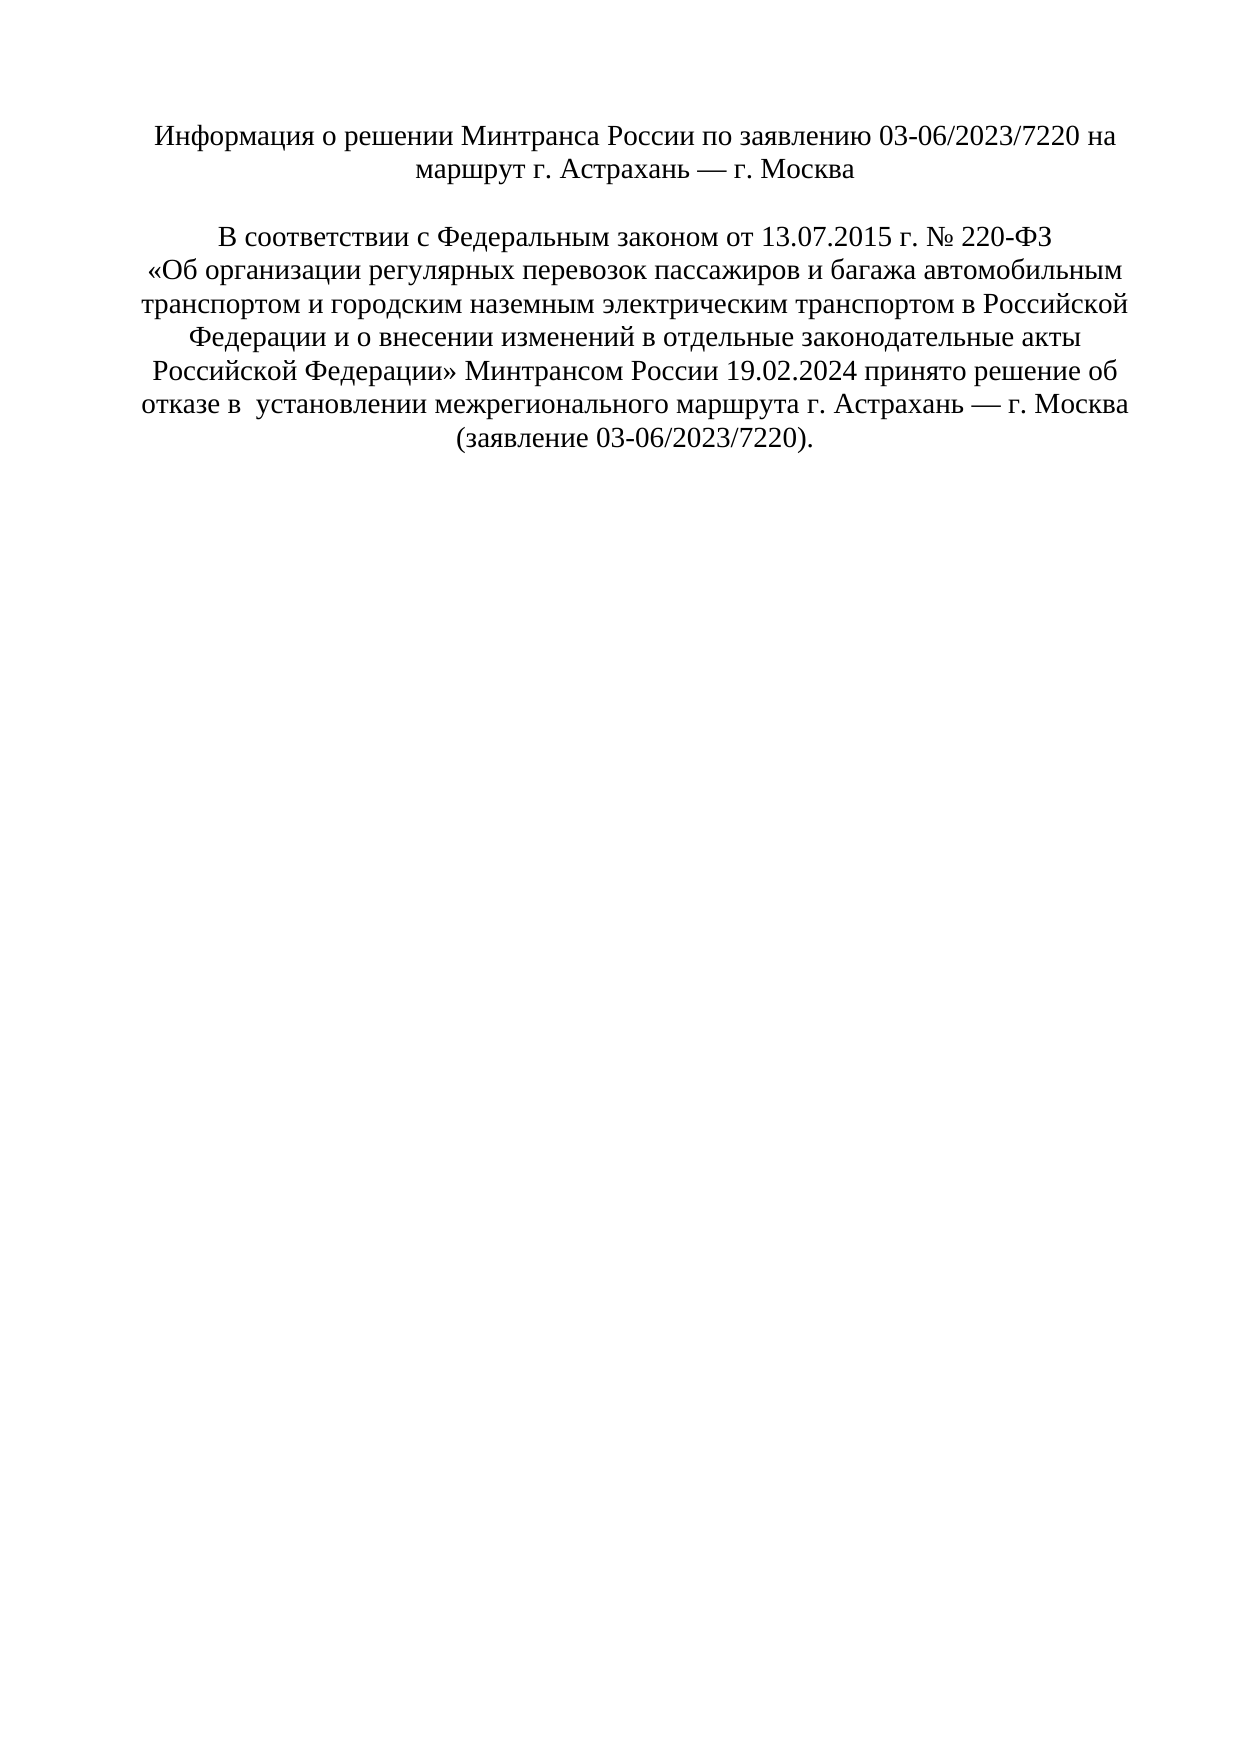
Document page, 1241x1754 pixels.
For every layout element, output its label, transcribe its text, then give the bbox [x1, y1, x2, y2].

text Информация о решении Минтранса России по заявлению 03-06/2023/7220 на маршрут г. Астрахань — г. Москва [118, 118, 1152, 185]
text В соответствии с Федеральным законом от 13.07.2015 г. № 220-ФЗ «Об организации регулярных перевозок пассажиров и багажа автомобильным транспортом и городским наземным электрическим транспортом в Российской Федерации и о внесении изменений в отдельные законодательные акты Российской Федерации» Минтрансом России 19.02.2024 принято решение об отказе в установлении межрегионального маршрута г. Астрахань — г. Москва (заявление 03-06/2023/7220). [118, 219, 1152, 453]
